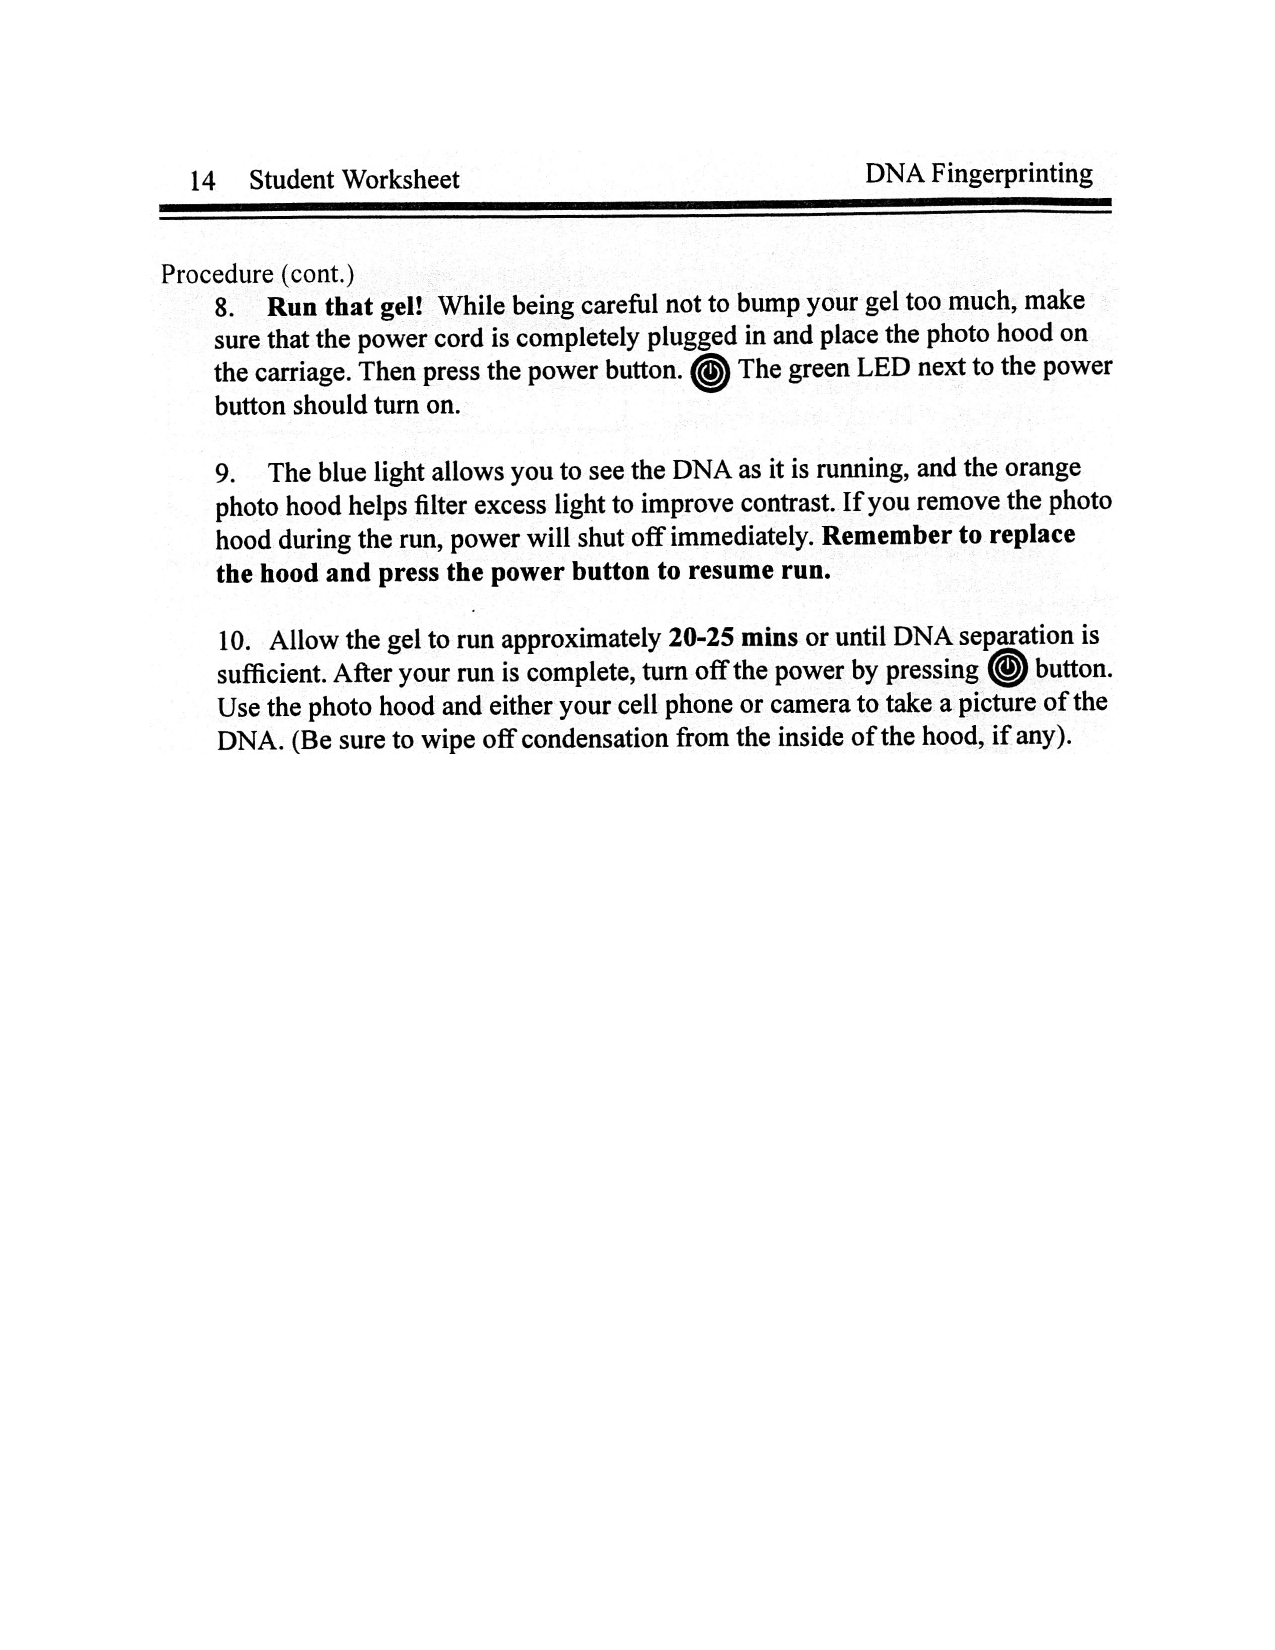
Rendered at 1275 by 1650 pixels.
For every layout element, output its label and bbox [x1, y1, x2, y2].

picture [150, 150, 1119, 754]
